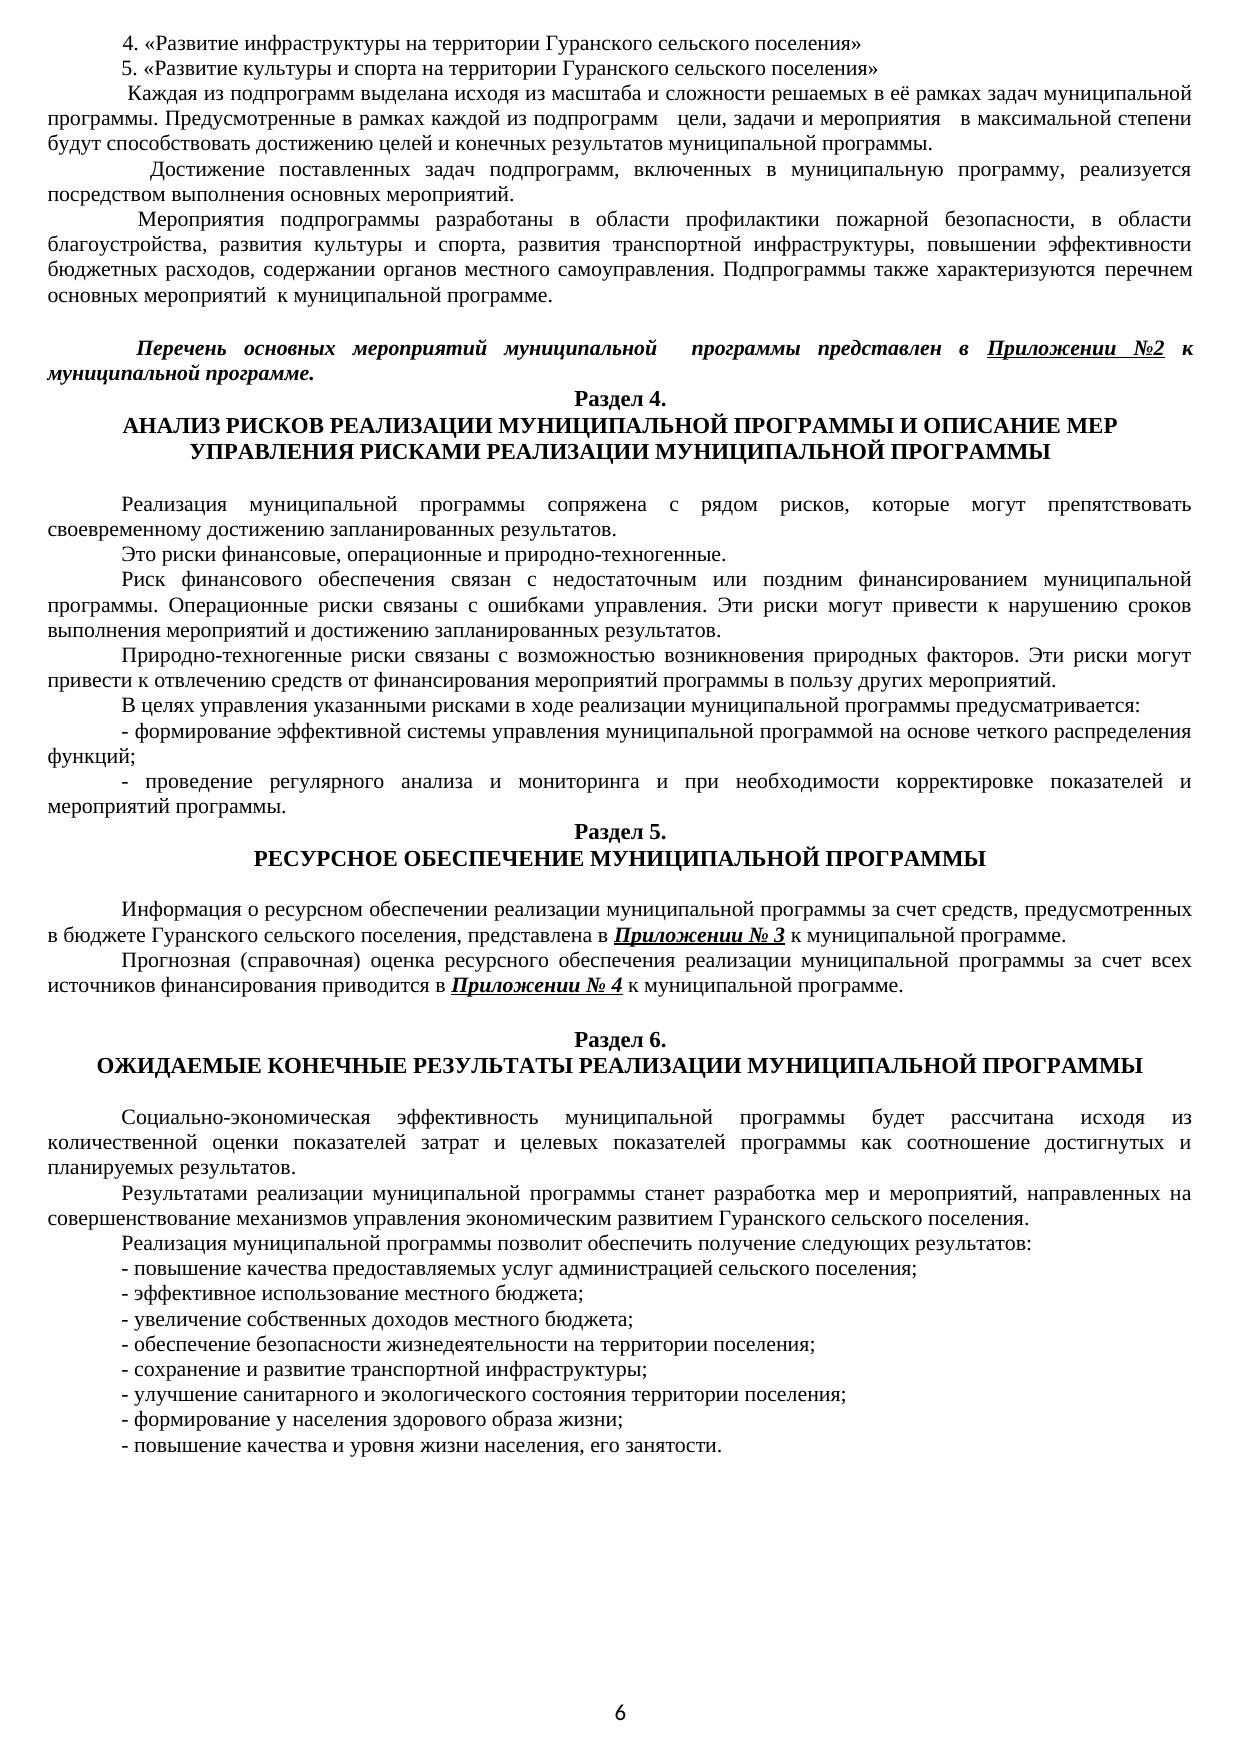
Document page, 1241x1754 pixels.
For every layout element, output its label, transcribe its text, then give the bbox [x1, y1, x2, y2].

text Раздел 5. [47, 818, 1193, 845]
text - повышение качества и уровня жизни населения, его занятости. [47, 1432, 1193, 1457]
text Информация о ресурсном обеспечении реализации муниципальной программы за счет средств, предусмотренных в бюджете Гуранского сельского поселения, представлена в Приложении № 3 к муниципальной программе. [47, 896, 1193, 947]
text Реализация муниципальной программы позволит обеспечить получение следующих результатов: [47, 1230, 1193, 1255]
text ОЖИДАЕМЫЕ КОНЕЧНЫЕ РЕЗУЛЬТАТЫ РЕАЛИЗАЦИИ МУНИЦИПАЛЬНОЙ ПРОГРАММЫ [47, 1052, 1193, 1079]
text Природно-техногенные риски связаны с возможностью возникновения природных факторов. Эти риски могут привести к отвлечению средств от финансирования мероприятий программы в пользу других мероприятий. [47, 642, 1193, 692]
text - формирование у населения здорового образа жизни; [47, 1406, 1193, 1432]
text Реализация муниципальной программы сопряжена с рядом рисков, которые могут препятствовать своевременному достижению запланированных результатов. [47, 491, 1193, 541]
text Каждая из подпрограмм выделана исходя из масштаба и сложности решаемых в её рамках задач муниципальной программы. Предусмотренные в рамках каждой из подпрограмм цели, задачи и мероприятия в максимальной степени будут способствовать достижению целей и конечных результатов муниципальной программы. [47, 80, 1193, 156]
text - эффективное использование местного бюджета; [47, 1280, 1193, 1306]
text - улучшение санитарного и экологического состояния территории поселения; [47, 1381, 1193, 1406]
text АНАЛИЗ РИСКОВ РЕАЛИЗАЦИИ МУНИЦИПАЛЬНОЙ ПРОГРАММЫ И ОПИСАНИЕ МЕР УПРАВЛЕНИЯ РИСКАМИ РЕАЛИЗАЦИИ МУНИЦИПАЛЬНОЙ ПРОГРАММЫ [47, 412, 1193, 464]
text - формирование эффективной системы управления муниципальной программой на основе четкого распределения функций; [47, 718, 1193, 768]
text В целях управления указанными рисками в ходе реализации муниципальной программы предусматривается: [47, 692, 1193, 718]
text - обеспечение безопасности жизнедеятельности на территории поселения; [47, 1331, 1193, 1356]
text Мероприятия подпрограммы разработаны в области профилактики пожарной безопасности, в области благоустройства, развития культуры и спорта, развития транспортной инфраструктуры, повышении эффективности бюджетных расходов, содержании органов местного самоуправления. Подпрограммы также характеризуются перечнем основных мероприятий к муниципальной программе. [47, 206, 1193, 307]
text 4. «Развитие инфраструктуры на территории Гуранского сельского поселения» [122, 29, 1193, 55]
text - проведение регулярного анализа и мониторинга и при необходимости корректировке показателей и мероприятий программы. [47, 768, 1193, 818]
text Прогнозная (справочная) оценка ресурсного обеспечения реализации муниципальной программы за счет всех источников финансирования приводится в Приложении № 4 к муниципальной программе. [47, 947, 1193, 997]
text Социально-экономическая эффективность муниципальной программы будет рассчитана исходя из количественной оценки показателей затрат и целевых показателей программы как соотношение достигнутых и планируемых результатов. [47, 1104, 1193, 1179]
text 5. «Развитие культуры и спорта на территории Гуранского сельского поселения» [47, 55, 1193, 80]
text Раздел 6. [47, 1026, 1193, 1052]
text РЕСУРСНОЕ ОБЕСПЕЧЕНИЕ МУНИЦИПАЛЬНОЙ ПРОГРАММЫ [47, 845, 1193, 871]
text Это риски финансовые, операционные и природно-техногенные. [47, 541, 1193, 566]
text Раздел 4. [47, 385, 1193, 412]
text - увеличение собственных доходов местного бюджета; [47, 1306, 1193, 1331]
text Перечень основных мероприятий муниципальной программы представлен в Приложении №2 к муниципальной программе. [47, 335, 1193, 385]
text Результатами реализации муниципальной программы станет разработка мер и мероприятий, направленных на совершенствование механизмов управления экономическим развитием Гуранского сельского поселения. [47, 1179, 1193, 1230]
text - сохранение и развитие транспортной инфраструктуры; [47, 1356, 1193, 1381]
text Риск финансового обеспечения связан с недостаточным или поздним финансированием муниципальной программы. Операционные риски связаны с ошибками управления. Эти риски могут привести к нарушению сроков выполнения мероприятий и достижению запланированных результатов. [47, 566, 1193, 642]
text - повышение качества предоставляемых услуг администрацией сельского поселения; [47, 1255, 1193, 1280]
text Достижение поставленных задач подпрограмм, включенных в муниципальную программу, реализуется посредством выполнения основных мероприятий. [47, 156, 1193, 206]
